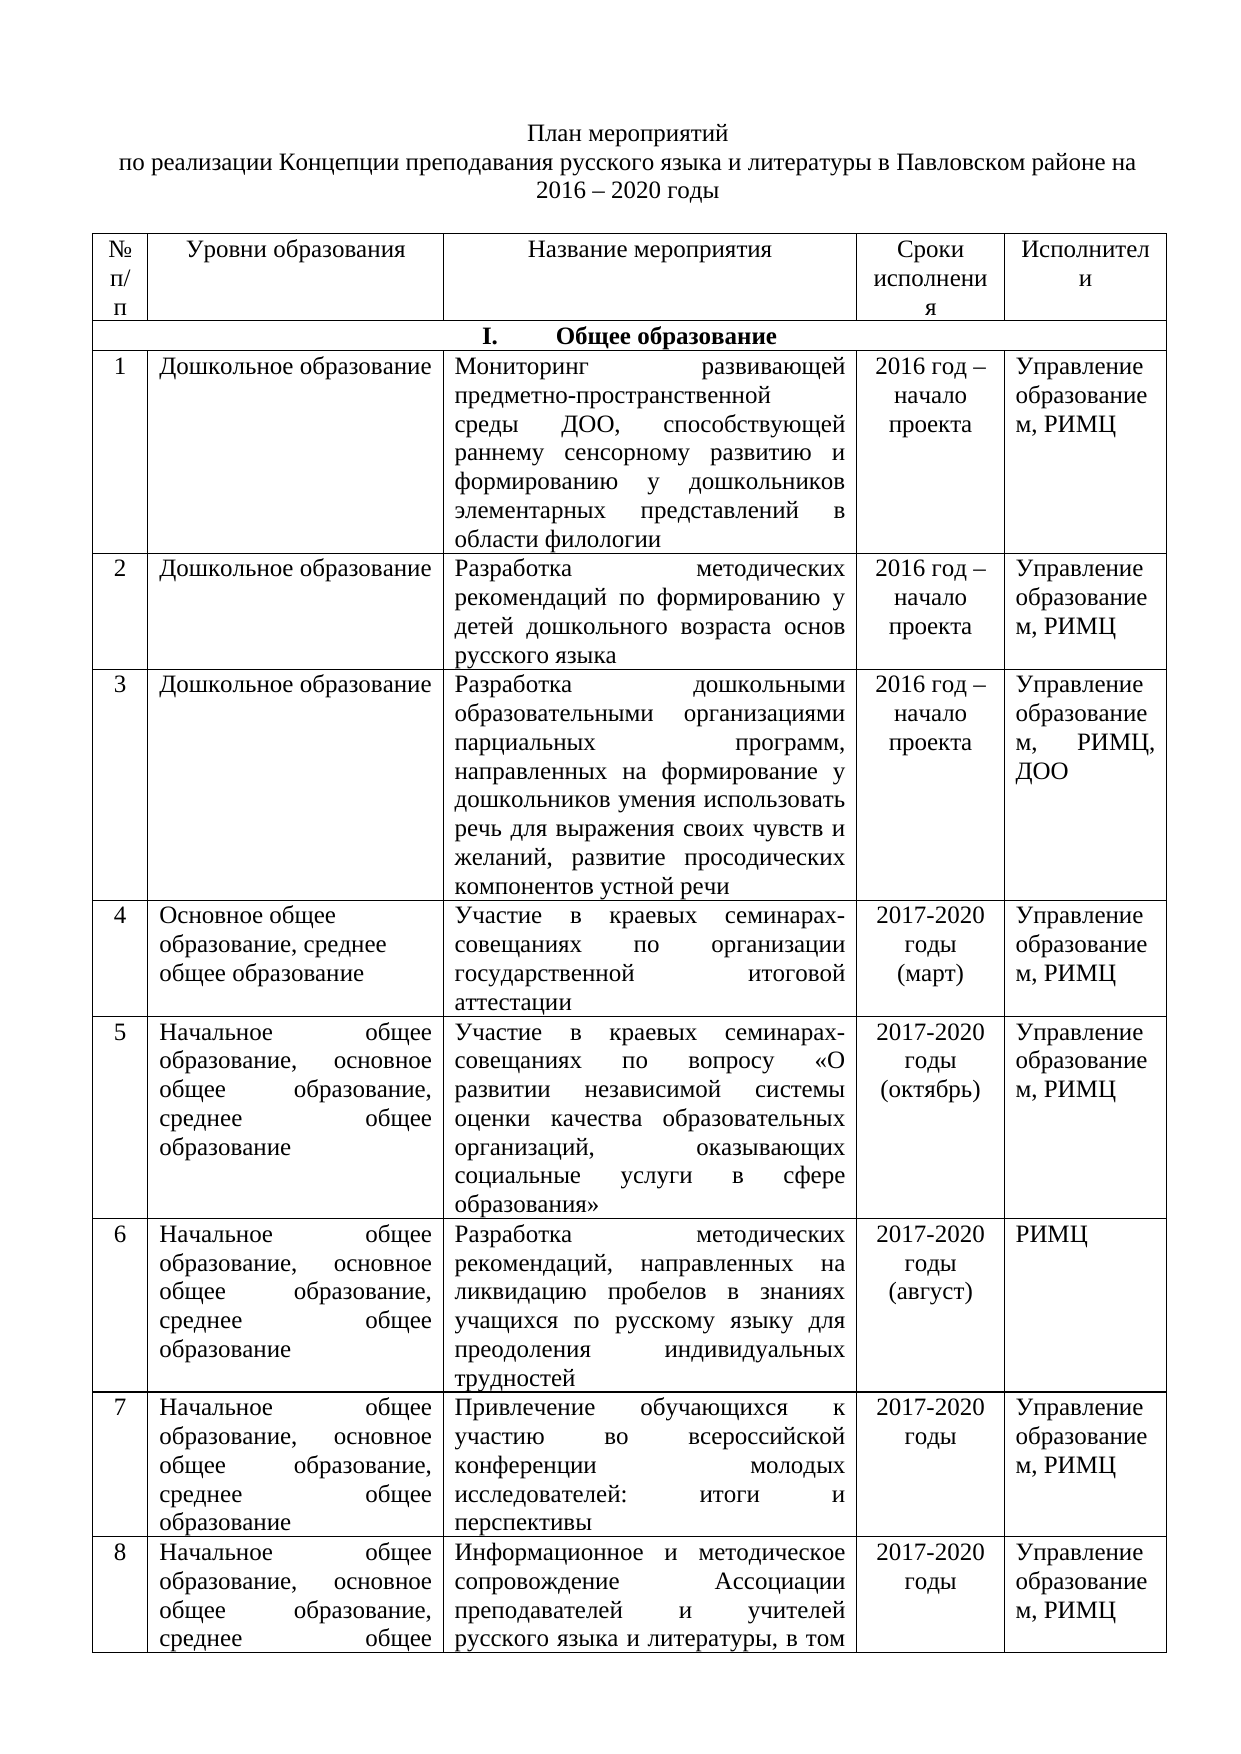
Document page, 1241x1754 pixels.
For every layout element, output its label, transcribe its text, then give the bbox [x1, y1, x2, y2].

table_cell Управление образованием, РИМЦ, ДОО [1005, 670, 1166, 899]
table_cell 5 [93, 1017, 147, 1218]
table_cell 4 [93, 901, 147, 1016]
table_cell 2017-2020 годы (март) [857, 901, 1004, 1016]
table_cell Дошкольное образование [148, 670, 443, 899]
table_header Сроки исполнения [857, 234, 1004, 320]
table_cell 2016 год – начало проекта [857, 351, 1004, 552]
table_cell 2017-2020 годы (август) [857, 1219, 1004, 1391]
table_cell 8 [93, 1537, 147, 1652]
table_cell Привлечение обучающихся к участию во всероссийской конференции молодых исследователей: итоги и перспективы [444, 1393, 856, 1536]
table_cell Управление образованием, РИМЦ [1005, 901, 1166, 1016]
table_cell Управление образованием, РИМЦ [1005, 1393, 1166, 1536]
table_cell 6 [93, 1219, 147, 1391]
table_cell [444, 1537, 856, 1652]
table_cell 2016 год – начало проекта [857, 670, 1004, 899]
table_cell Управление образованием, РИМЦ [1005, 1017, 1166, 1218]
table_cell Разработка методических рекомендаций по формированию у детей дошкольного возраста основ русского языка [444, 554, 856, 668]
table_cell Разработка методических рекомендаций, направленных на ликвидацию пробелов в знаниях учащихся по русскому языку для преодоления индивидуальных трудностей [444, 1219, 856, 1391]
table_cell 3 [93, 670, 147, 899]
table_header № п/п [93, 234, 147, 320]
table_cell Дошкольное образование [148, 351, 443, 552]
table_header Название мероприятия [444, 234, 856, 320]
table_cell 2016 год – начало проекта [857, 554, 1004, 668]
table_header Уровни образования [148, 234, 443, 320]
table_cell Дошкольное образование [148, 554, 443, 668]
table_cell Начальное общее образование, основное общее образование, среднее общее образование [148, 1017, 443, 1218]
table_cell 7 [93, 1393, 147, 1536]
table_cell Мониторинг развивающей предметно-пространственной среды ДОО, способствующей раннему сенсорному развитию и формированию у дошкольников элементарных представлений в области филологии [444, 351, 856, 552]
table_cell Начальное общее образование, основное общее образование, среднее общее образование [148, 1219, 443, 1391]
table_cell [1005, 1537, 1166, 1652]
table_cell 1 [93, 351, 147, 552]
table_cell Основное общее образование, среднее общее образование [148, 901, 443, 1016]
table_cell Участие в краевых семинарах-совещаниях по организации государственной итоговой аттестации [444, 901, 856, 1016]
table_cell 2 [93, 554, 147, 668]
text План мероприятий [103, 118, 1152, 147]
table_header Исполнители [1005, 234, 1166, 320]
table_cell Управление образованием, РИМЦ [1005, 554, 1166, 668]
text по реализации Концепции преподавания русского языка и литературы в Павловском районе на 2016 – 2020 годы [103, 147, 1152, 204]
table_cell Участие в краевых семинарах-совещаниях по вопросу «О развитии независимой системы оценки качества образовательных организаций, оказывающих социальные услуги в сфере образования» [444, 1017, 856, 1218]
table_cell 2017-2020 годы [857, 1393, 1004, 1536]
table_cell Начальное общее образование, основное общее образование, среднее общее образование [148, 1393, 443, 1536]
table_cell РИМЦ [1005, 1219, 1166, 1391]
table_cell Разработка дошкольными образовательными организациями парциальных программ, направленных на формирование у дошкольников умения использовать речь для выражения своих чувств и желаний, развитие просодических компонентов устной речи [444, 670, 856, 899]
table_cell Общее образование [93, 321, 1166, 350]
table_cell 2017-2020 годы [857, 1537, 1004, 1652]
table_cell Управление образованием, РИМЦ [1005, 351, 1166, 552]
table_cell 2017-2020 годы (октябрь) [857, 1017, 1004, 1218]
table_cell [148, 1537, 443, 1652]
